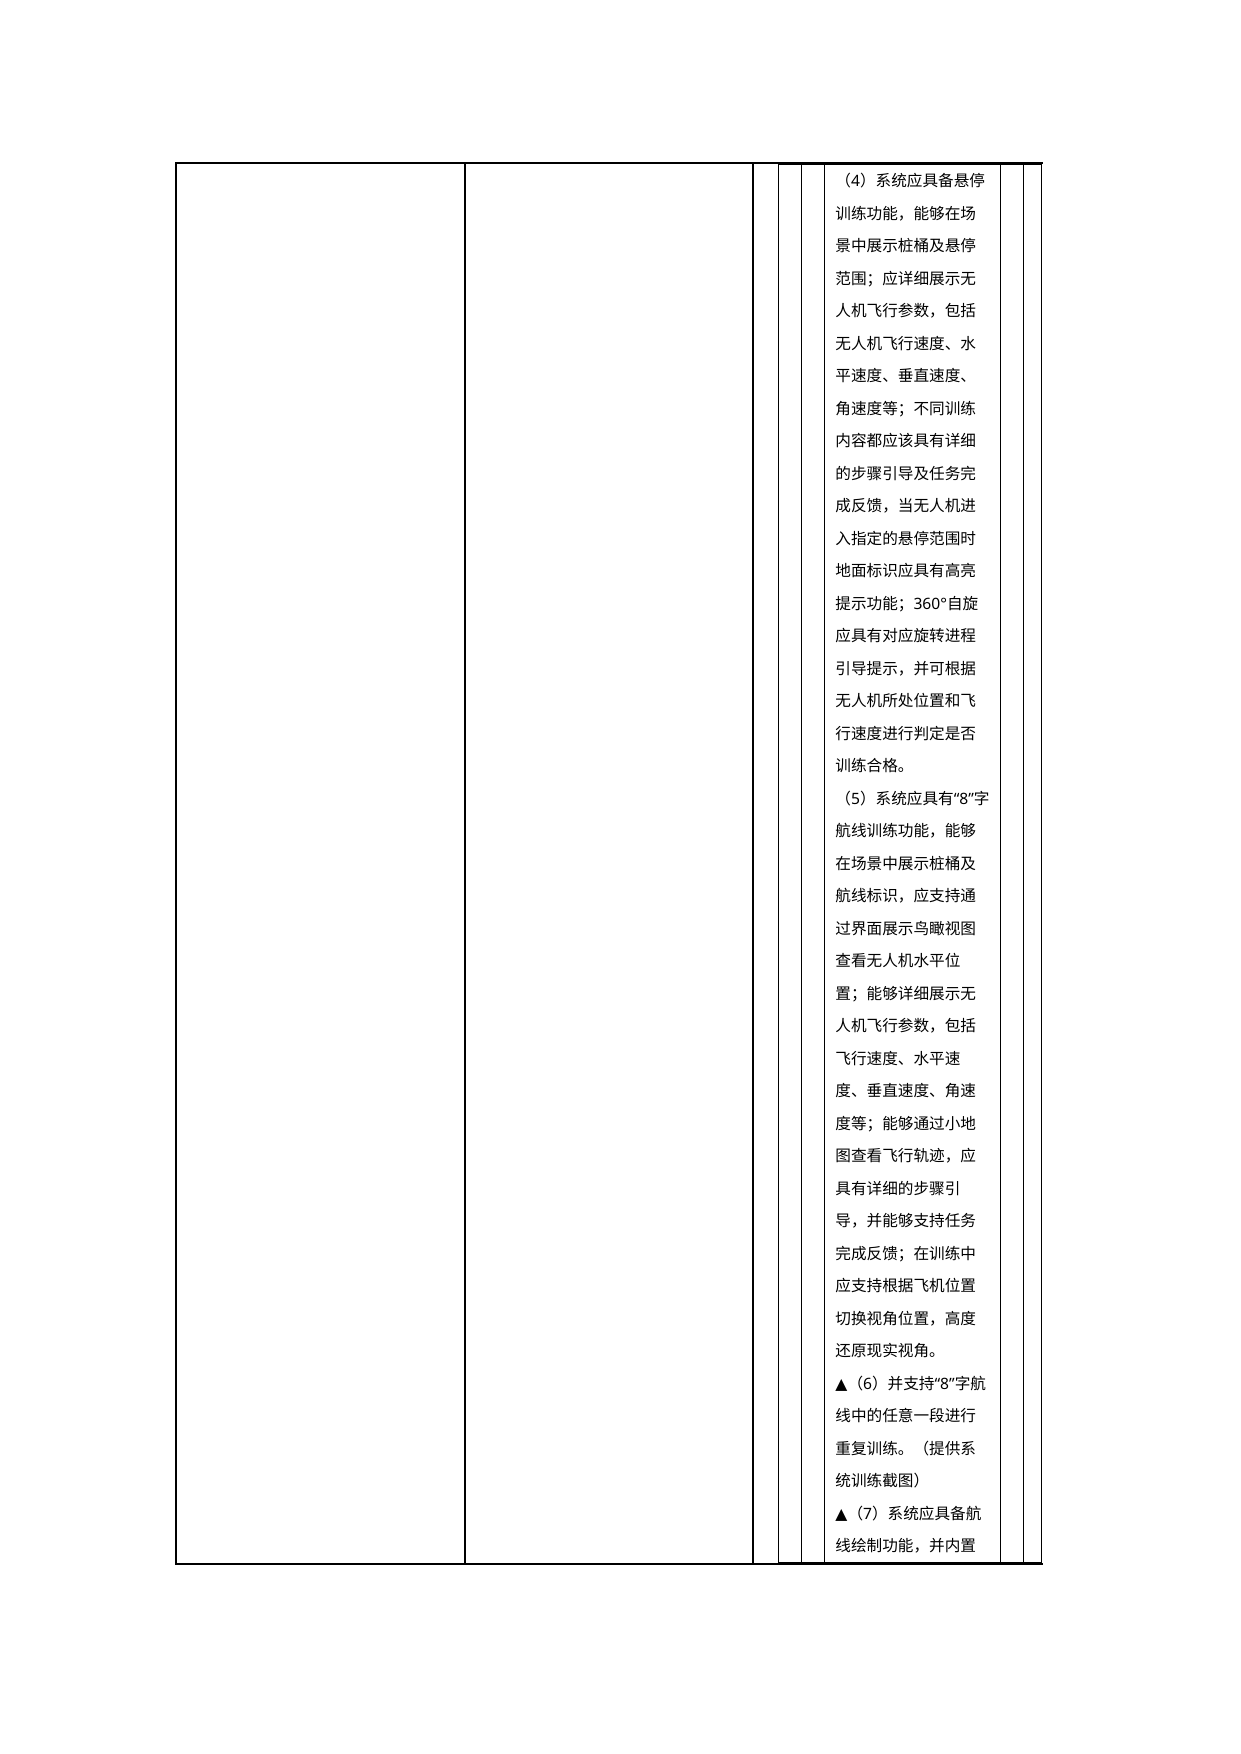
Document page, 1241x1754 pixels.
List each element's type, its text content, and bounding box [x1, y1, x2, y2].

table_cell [1024, 165, 1041, 1562]
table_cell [825, 165, 1000, 1562]
table_cell 1 [177, 164, 464, 1563]
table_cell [754, 164, 778, 1563]
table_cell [779, 165, 801, 1562]
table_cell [1001, 165, 1023, 1562]
table_cell ▲ [466, 164, 752, 1563]
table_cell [802, 165, 824, 1562]
